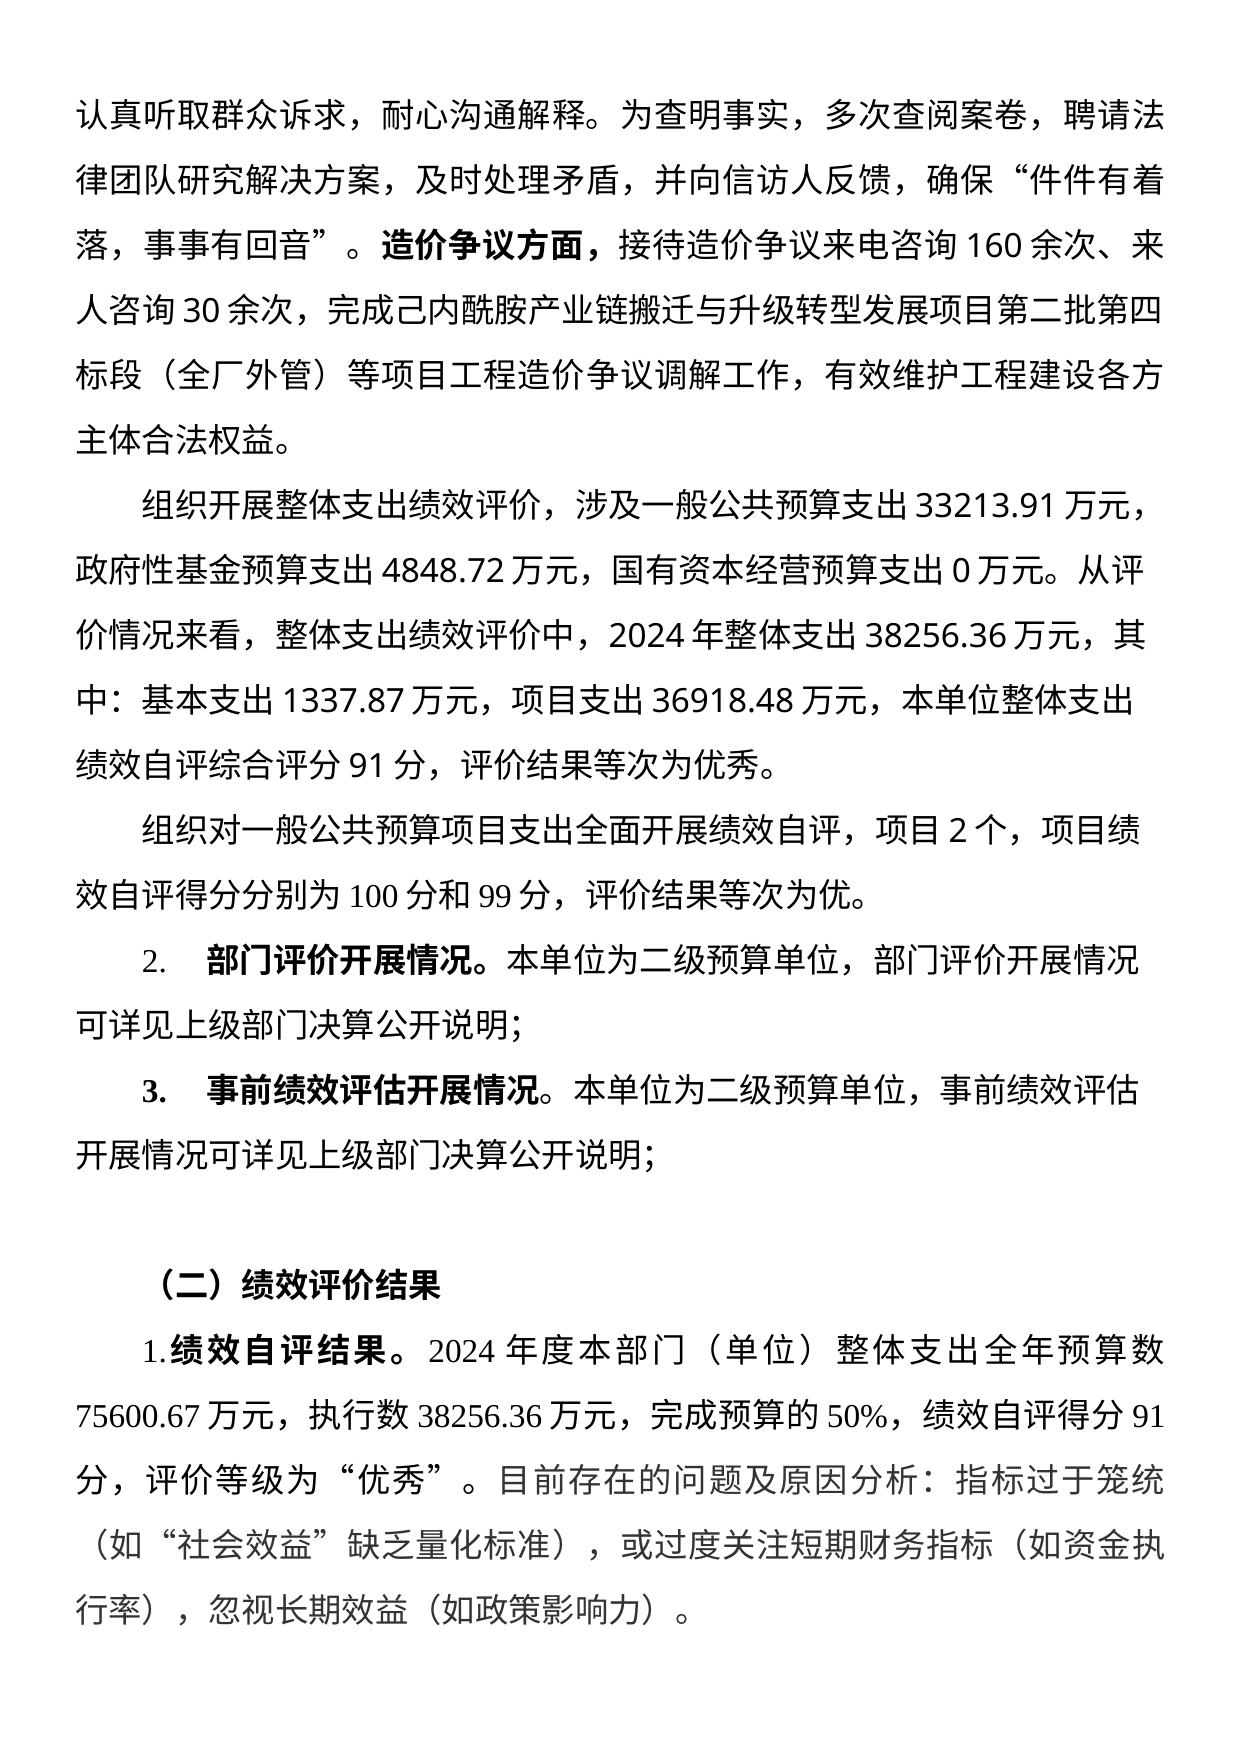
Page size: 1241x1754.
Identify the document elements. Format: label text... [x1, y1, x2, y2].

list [75, 81, 1165, 471]
list 事前绩效评估开展情况。本单位为二级预算单位，事前绩效评估开展情况可详见上级部门决算公开说明； [75, 1056, 1165, 1186]
list 1.绩效自评结果。2024年度本部门（单位）整体支出全年预算数75600.67万元，执行数38256.36万元，完成预算的50%，绩效自评得分91分，评价等级为“优秀”。目前存在的问题及原因分析：指标过于笼统（如“社会效益”缺乏量化标准），或过度关注短期财务指标（如资金执行率），忽视长期效益（如政策影响力）。 [75, 1316, 1165, 1641]
text 组织开展整体支出绩效评价，涉及一般公共预算支出33213.91万元，政府性基金预算支出4848.72万元，国有资本经营预算支出0万元。从评价情况来看，整体支出绩效评价中，2024年整体支出38256.36万元，其中：基本支出1337.87万元，项目支出36918.48万元，本单位整体支出绩效自评综合评分91分，评价结果等次为优秀。 [75, 471, 1165, 796]
text 组织对一般公共预算项目支出全面开展绩效自评，项目2个，项目绩效自评得分分别为100分和99分，评价结果等次为优。 [75, 796, 1165, 926]
list 部门评价开展情况。本单位为二级预算单位，部门评价开展情况可详见上级部门决算公开说明； [75, 926, 1165, 1056]
text （二）绩效评价结果 [75, 1251, 1165, 1316]
